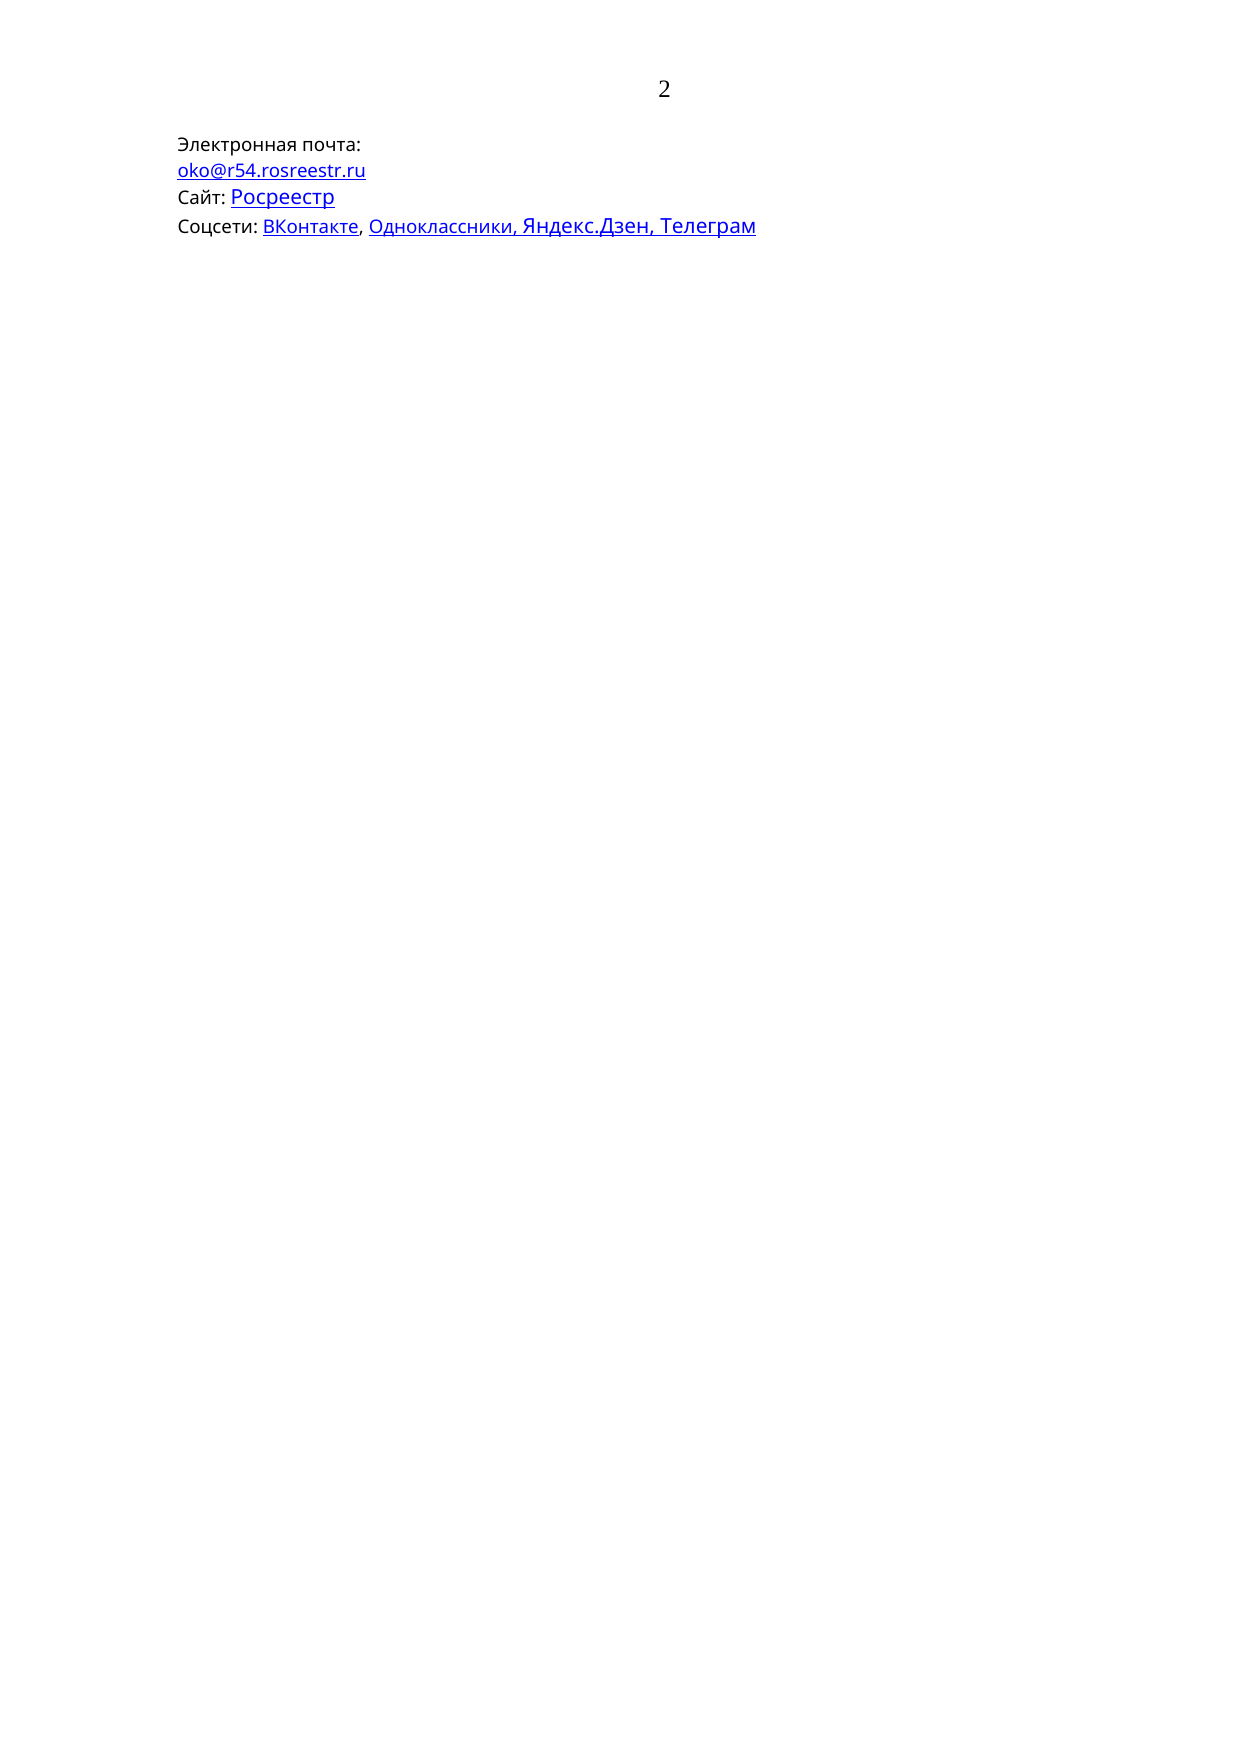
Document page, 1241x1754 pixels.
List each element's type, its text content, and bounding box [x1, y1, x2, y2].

text Электронная почта: [177, 131, 1152, 157]
text Соцсети: ВКонтакте, Одноклассники, Яндекс.Дзен, Телеграм [177, 211, 1152, 239]
text oko@r54.rosreestr.ru [177, 157, 1152, 182]
text Сайт: Росреестр [177, 182, 1152, 211]
